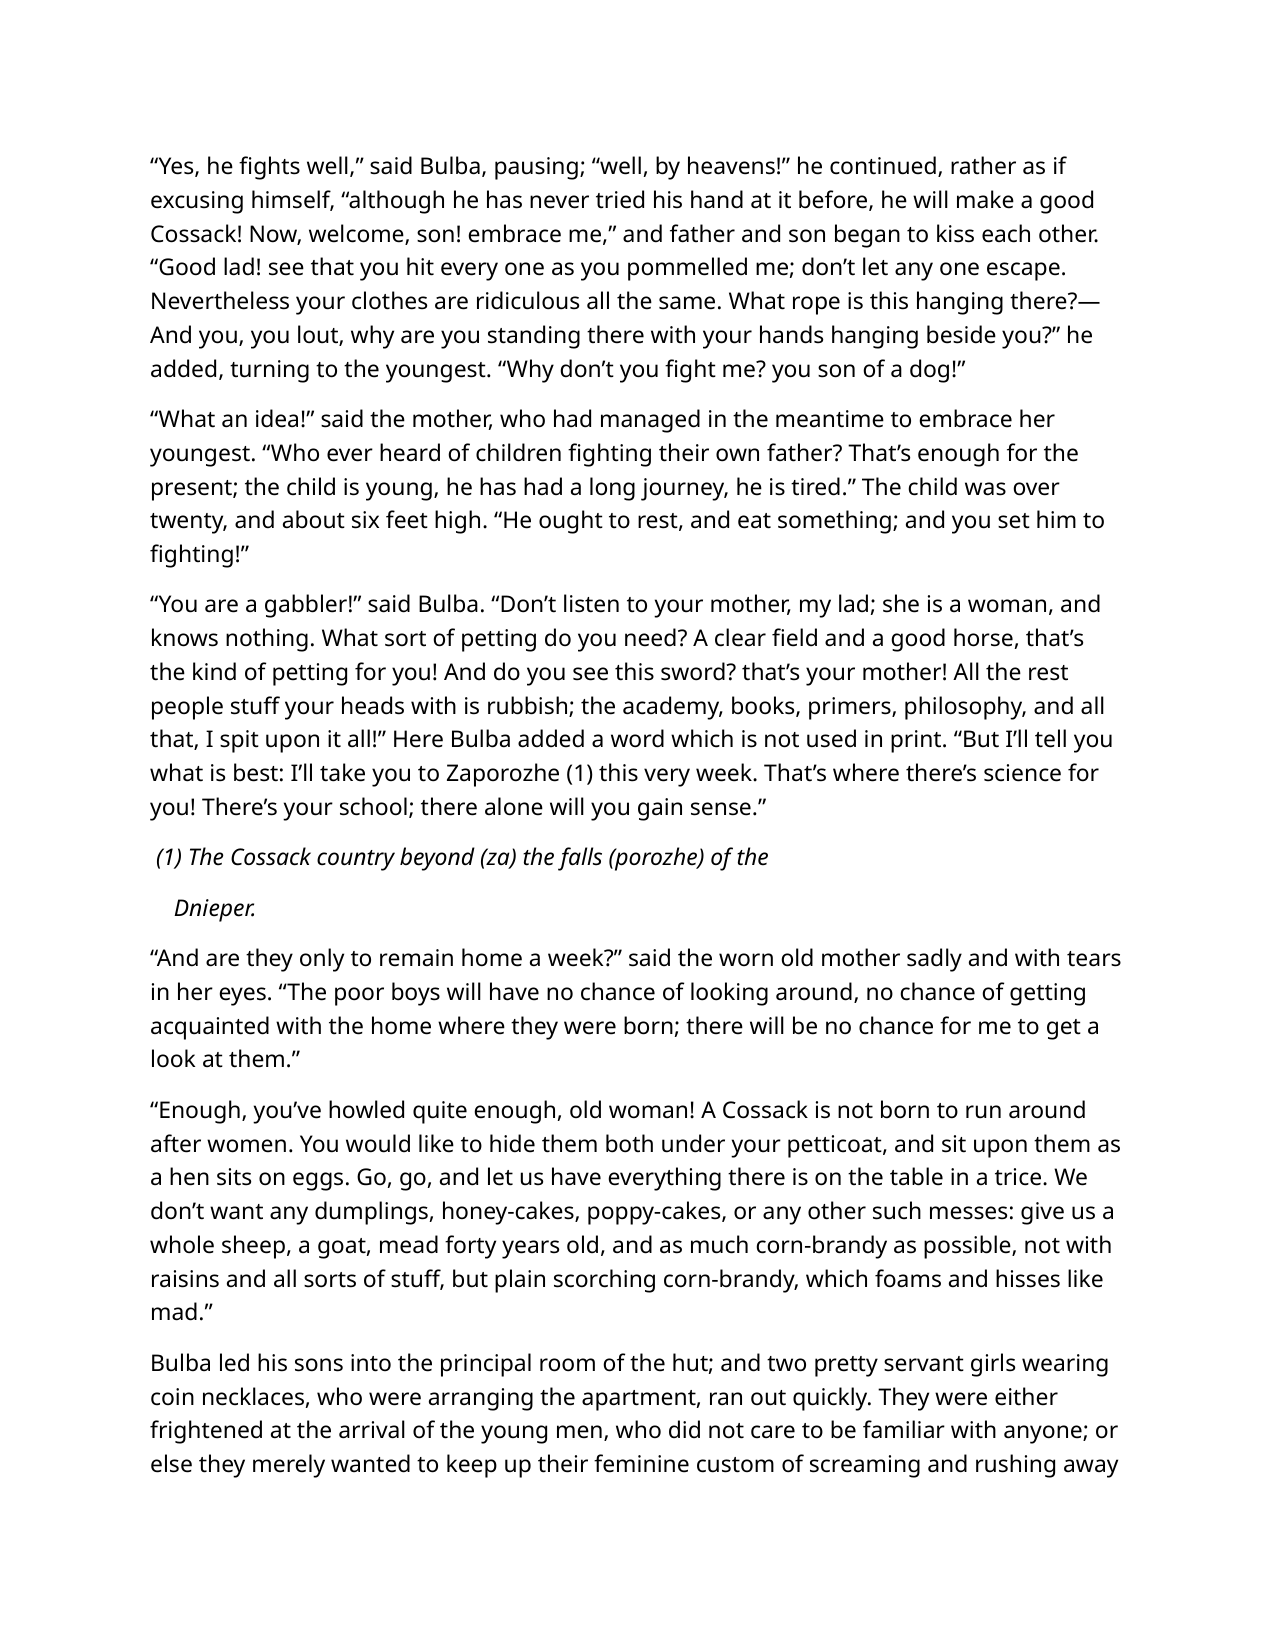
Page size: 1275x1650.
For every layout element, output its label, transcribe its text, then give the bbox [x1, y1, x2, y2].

text “You are a gabbler!” said Bulba. “Don’t listen to your mother, my lad; she is a woman, and knows nothing. What sort of petting do you need? A clear field and a good horse, that’s the kind of petting for you! And do you see this sword? that’s your mother! All the rest people stuff your heads with is rubbish; the academy, books, primers, philosophy, and all that, I spit upon it all!” Here Bulba added a word which is not used in print. “But I’ll tell you what is best: I’ll take you to Zaporozhe (1) this very week. That’s where there’s science for you! There’s your school; there alone will you gain sense.” [150, 588, 1125, 822]
text “Yes, he fights well,” said Bulba, pausing; “well, by heavens!” he continued, rather as if excusing himself, “although he has never tried his hand at it before, he will make a good Cossack! Now, welcome, son! embrace me,” and father and son began to kiss each other. “Good lad! see that you hit every one as you pommelled me; don’t let any one escape. Nevertheless your clothes are ridiculous all the same. What rope is this hanging there?—And you, you lout, why are you standing there with your hands hanging beside you?” he added, turning to the youngest. “Why don’t you fight me? you son of a dog!” [150, 150, 1125, 384]
text Dnieper. [150, 892, 1125, 923]
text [150, 1347, 1125, 1479]
text “And are they only to remain home a week?” said the worn old mother sadly and with tears in her eyes. “The poor boys will have no chance of looking around, no chance of getting acquainted with the home where they were born; there will be no chance for me to get a look at them.” [150, 942, 1125, 1074]
text “Enough, you’ve howled quite enough, old woman! A Cossack is not born to run around after women. You would like to hide them both under your petticoat, and sit upon them as a hen sits on eggs. Go, go, and let us have everything there is on the table in a trice. We don’t want any dumplings, honey-cakes, poppy-cakes, or any other such messes: give us a whole sheep, a goat, mead forty years old, and as much corn-brandy as possible, not with raisins and all sorts of stuff, but plain scorching corn-brandy, which foams and hisses like mad.” [150, 1094, 1125, 1327]
text (1) The Cossack country beyond (za) the falls (porozhe) of the [150, 841, 1125, 872]
text “What an idea!” said the mother, who had managed in the meantime to embrace her youngest. “Who ever heard of children fighting their own father? That’s enough for the present; the child is young, he has had a long journey, he is tired.” The child was over twenty, and about six feet high. “He ought to rest, and eat something; and you set him to fighting!” [150, 403, 1125, 569]
